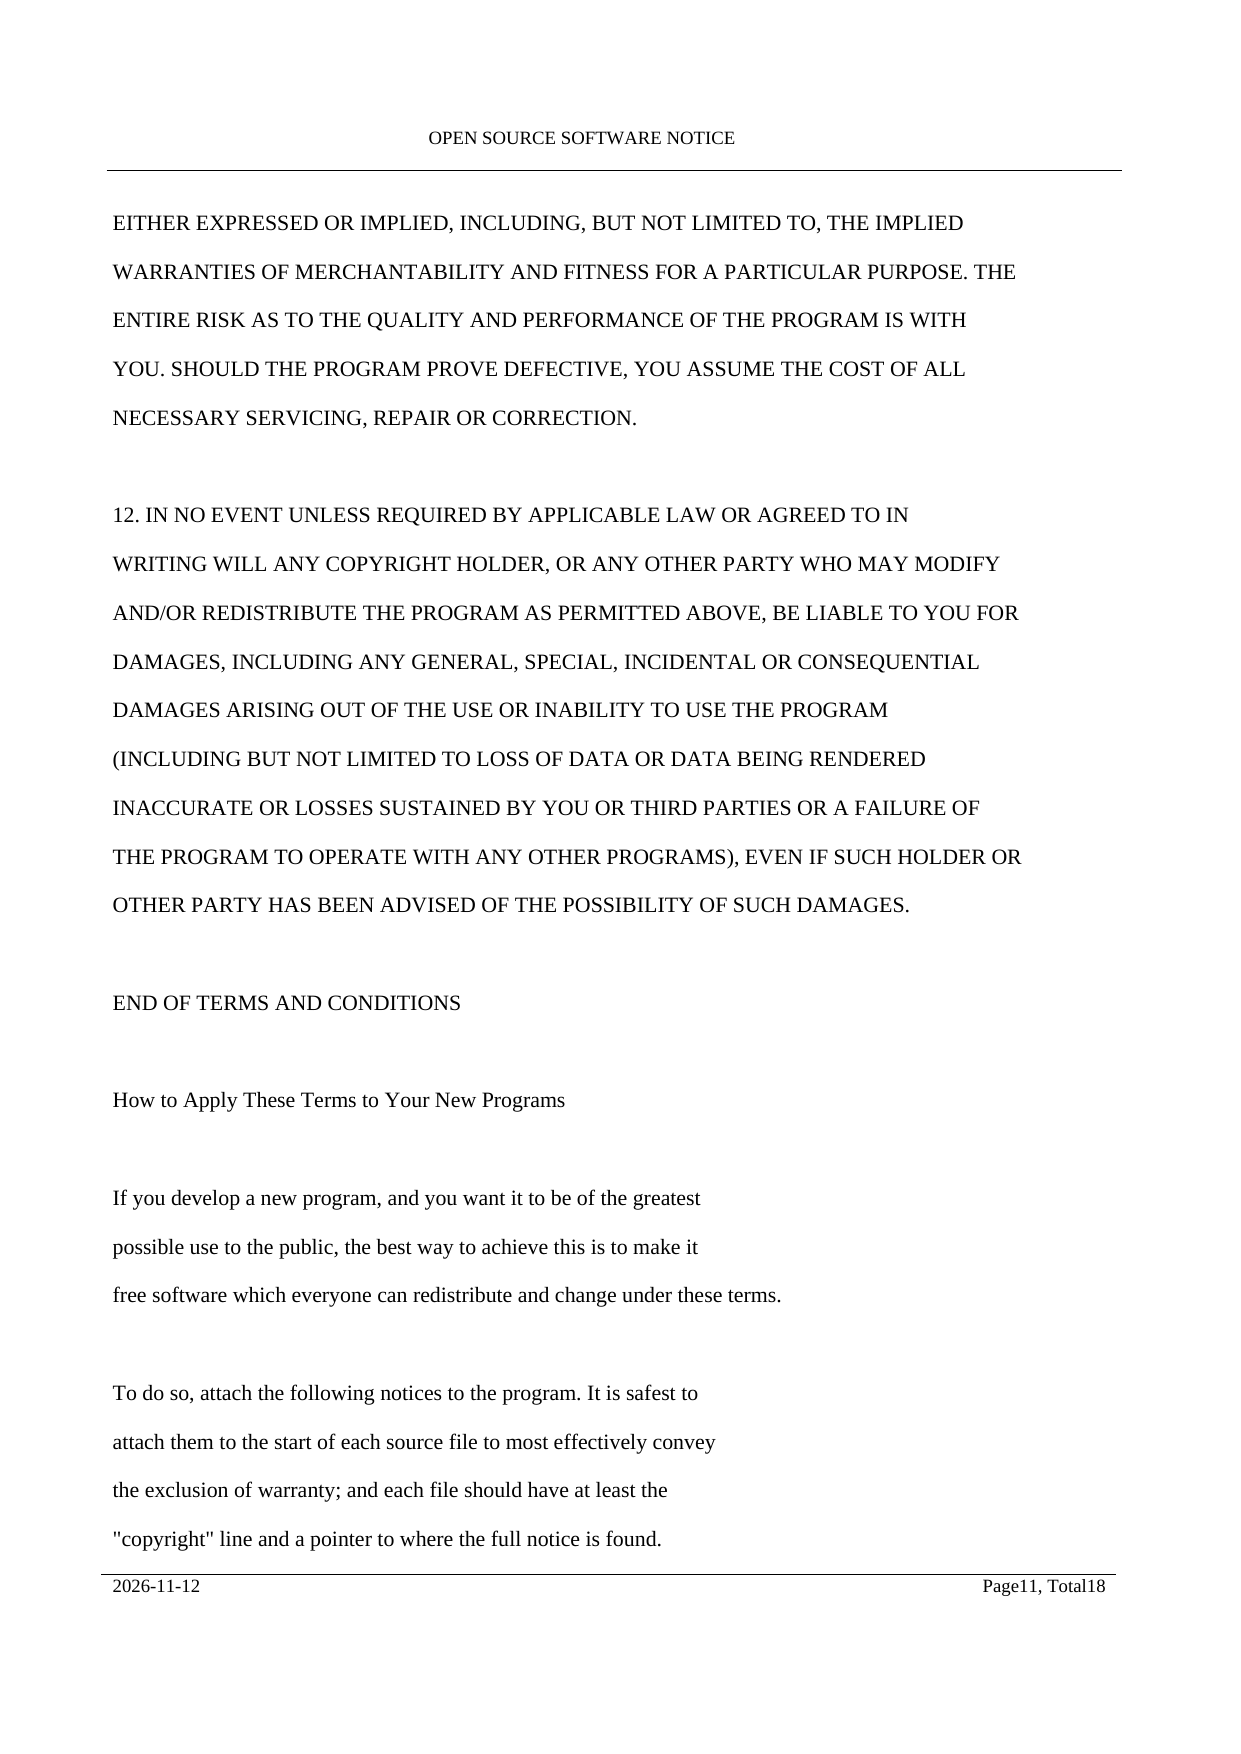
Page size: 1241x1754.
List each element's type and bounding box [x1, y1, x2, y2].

text [112, 206, 1128, 1555]
